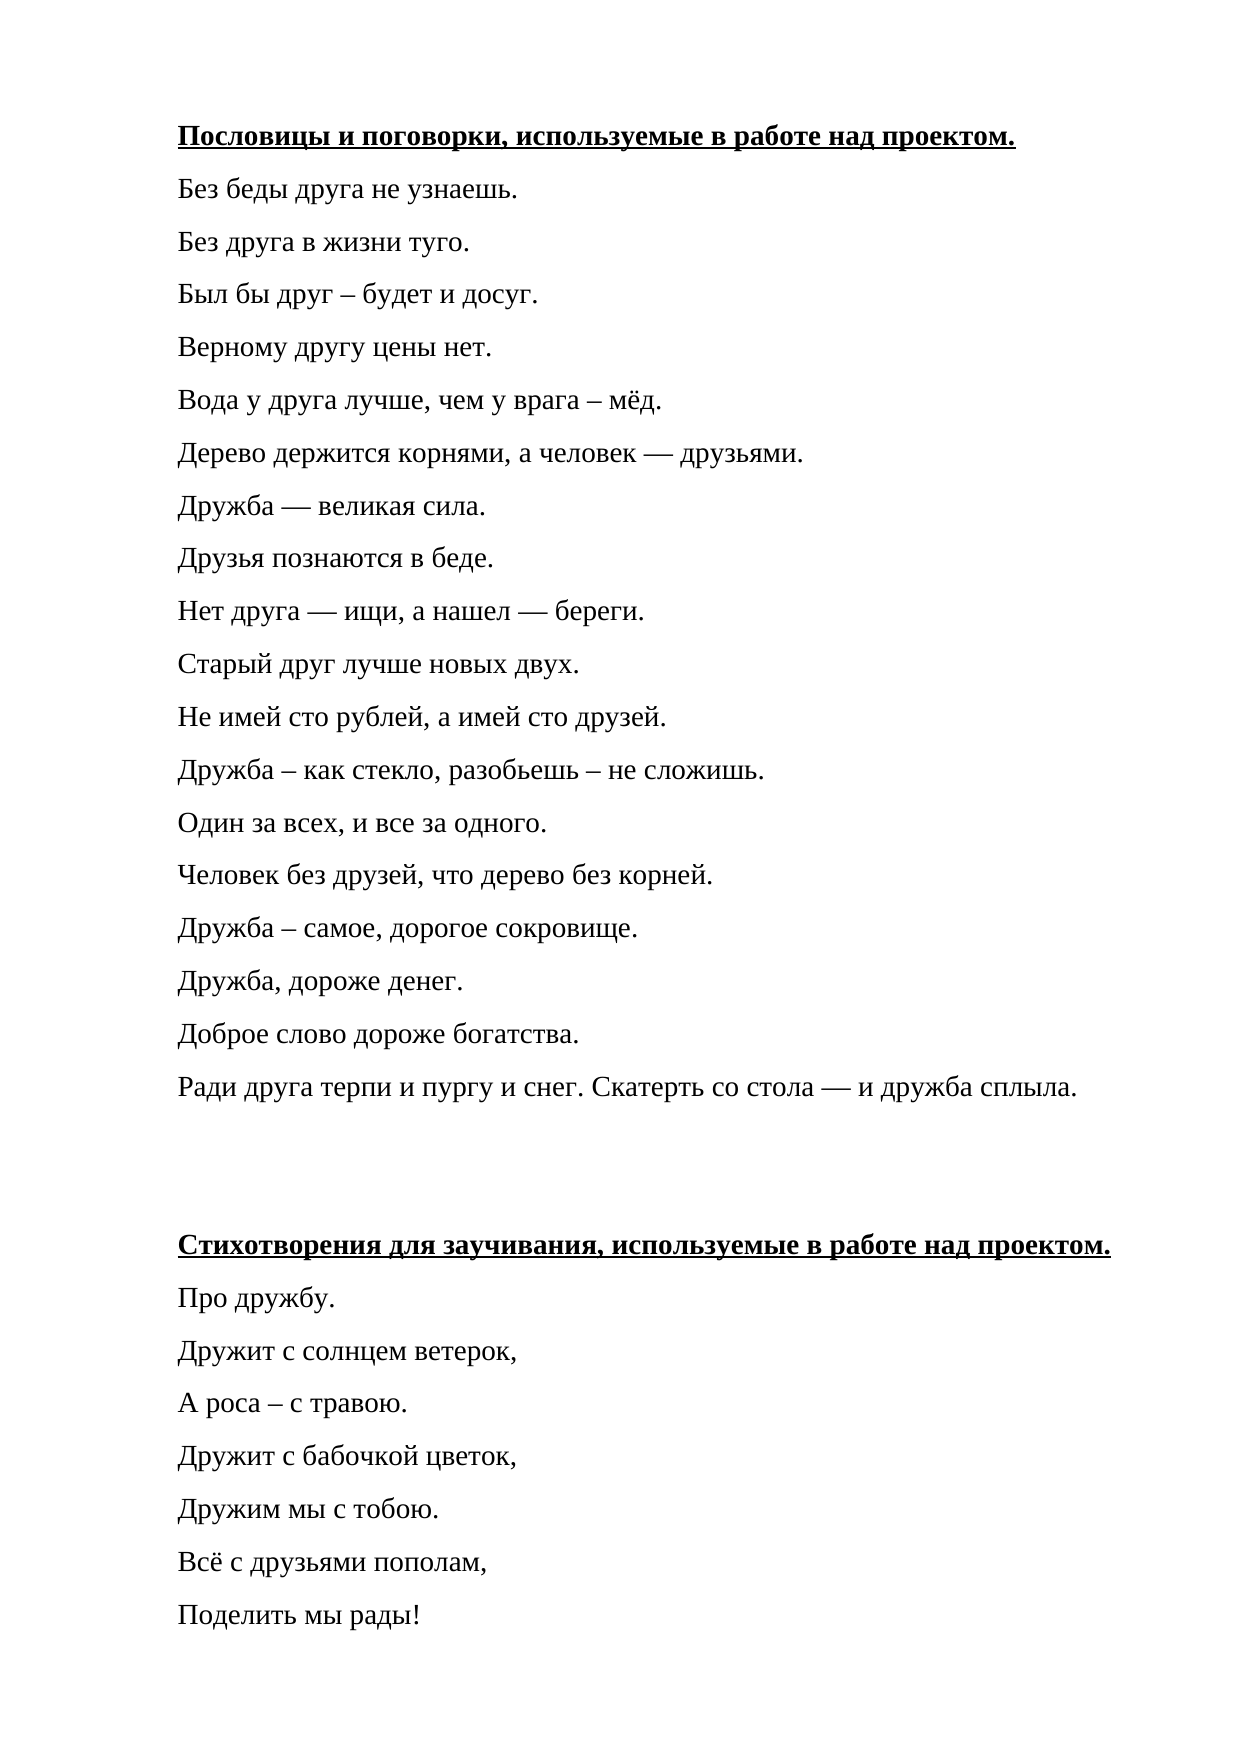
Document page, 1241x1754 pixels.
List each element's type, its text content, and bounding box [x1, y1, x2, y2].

text Доброе слово дороже богатства. [177, 1016, 1152, 1049]
text Дерево держится корнями, а человек — друзьями. [177, 435, 1152, 468]
text Пословицы и поговорки, используемые в работе над проектом. [177, 118, 1152, 152]
text Поделить мы рады! [177, 1597, 1152, 1630]
text Без беды друга не узнаешь. [177, 171, 1152, 204]
text Стихотворения для заучивания, используемые в работе над проектом. [177, 1227, 1152, 1261]
text Нет друга — ищи, а нашел — береги. [177, 593, 1152, 627]
text Друзья познаются в беде. [177, 541, 1152, 574]
text Дружим мы с тобою. [177, 1491, 1152, 1525]
text Дружба, дороже денег. [177, 963, 1152, 997]
text Был бы друг – будет и досуг. [177, 277, 1152, 310]
text Вода у друга лучше, чем у врага – мёд. [177, 382, 1152, 416]
text Дружба – как стекло, разобьешь – не сложишь. [177, 752, 1152, 785]
text Верному другу цены нет. [177, 329, 1152, 363]
text Дружит с бабочкой цветок, [177, 1438, 1152, 1472]
text Дружба — великая сила. [177, 488, 1152, 521]
text Не имей сто рублей, а имей сто друзей. [177, 699, 1152, 733]
text Без друга в жизни туго. [177, 224, 1152, 257]
text Про дружбу. [177, 1280, 1152, 1313]
text Ради друга терпи и пургу и снег. Скатерть со стола — и дружба сплыла. [177, 1069, 1152, 1102]
text Дружба – самое, дорогое сокровище. [177, 910, 1152, 944]
text Один за всех, и все за одного. [177, 805, 1152, 838]
text Старый друг лучше новых двух. [177, 646, 1152, 680]
text Всё с друзьями пополам, [177, 1544, 1152, 1578]
text Человек без друзей, что дерево без корней. [177, 857, 1152, 891]
text А роса – с травою. [177, 1386, 1152, 1419]
text Дружит с солнцем ветерок, [177, 1333, 1152, 1366]
